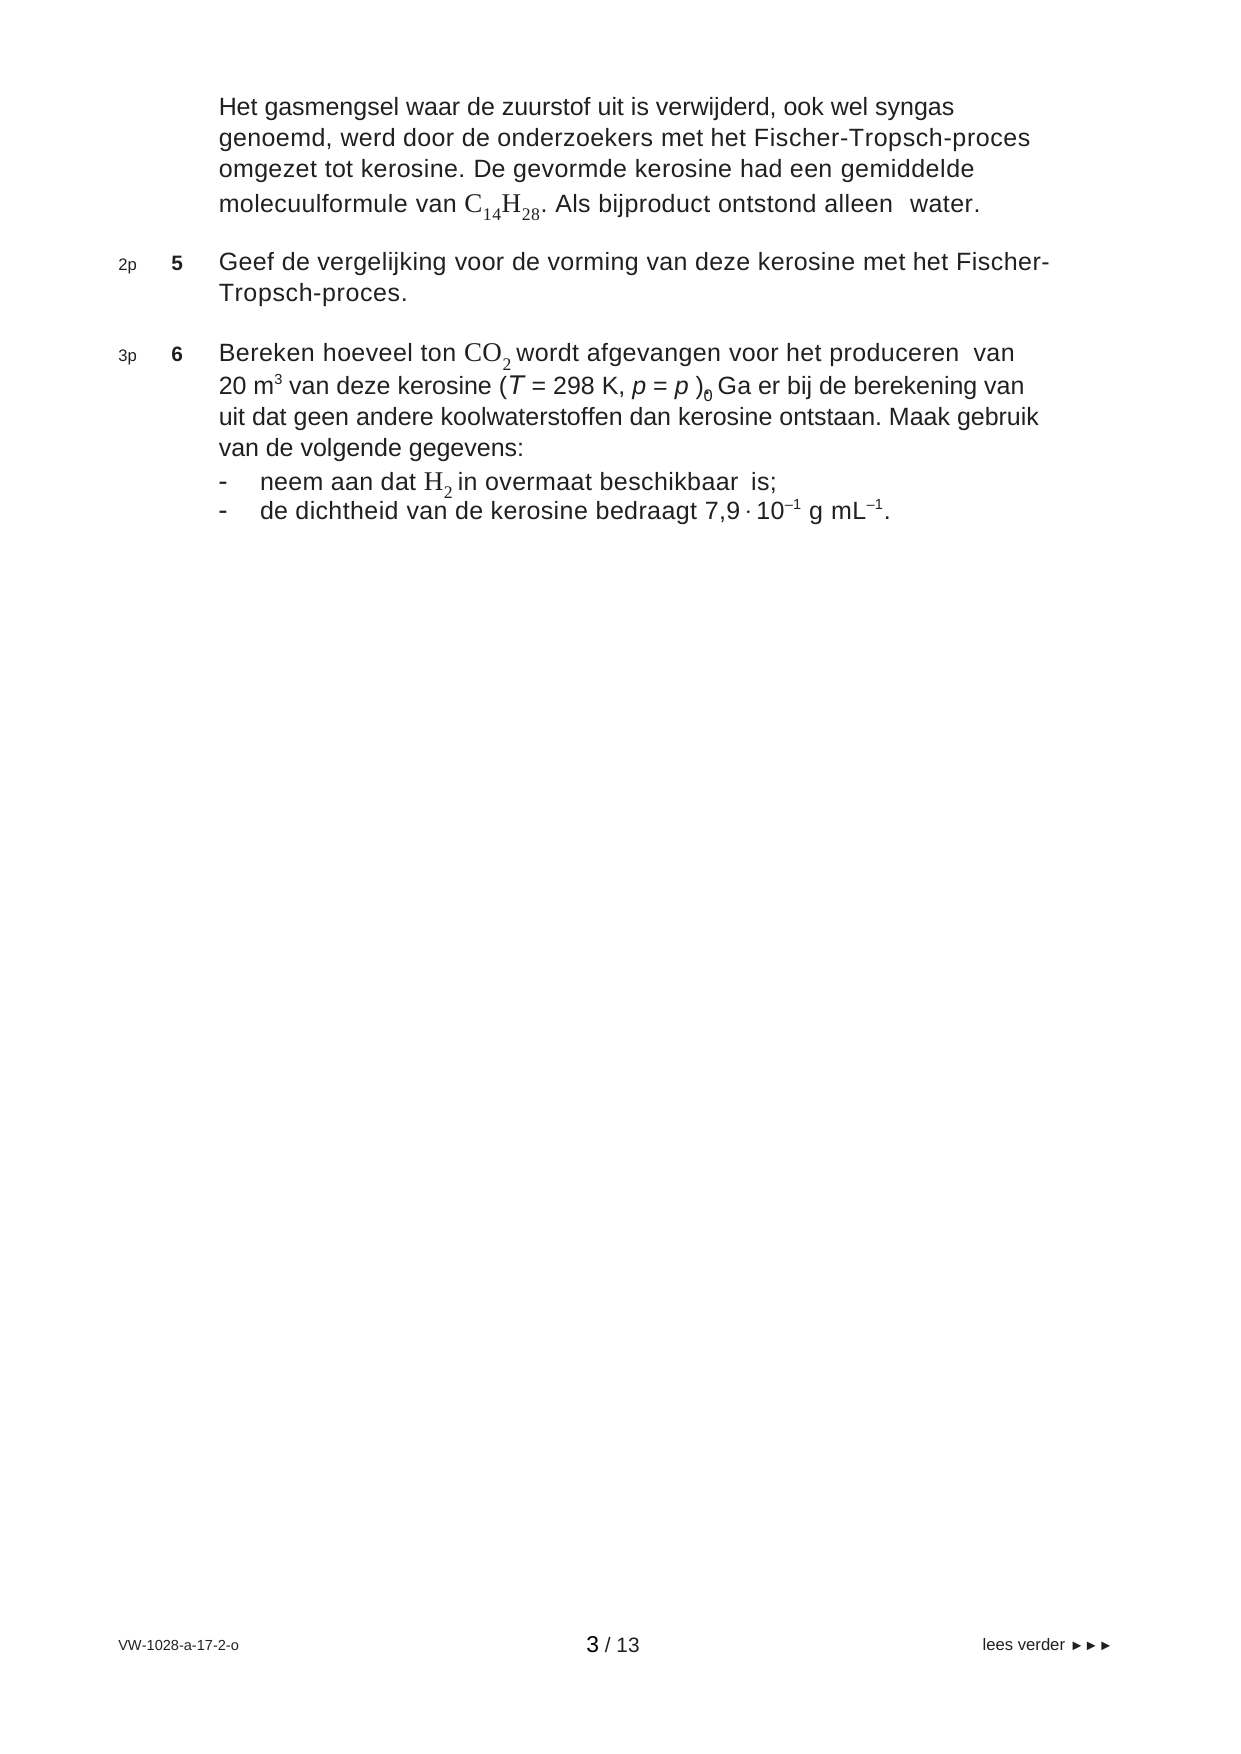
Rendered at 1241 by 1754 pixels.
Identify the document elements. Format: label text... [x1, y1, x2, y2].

text 2p 5 Geef de vergelijking voor de vorming van deze kerosine met het Fischer- Tropsch-proces. [118, 247, 1068, 307]
text 20 m3 van deze kerosine (T = 298 K, p = p ). Ga er bij de berekening van [218, 369, 1146, 400]
text genoemd, werd door de onderzoekers met het Fischer-Tropsch-proces omgezet tot kerosine. De gevormde kerosine had een gemiddelde [218, 123, 1041, 183]
text 3p 6 Bereken hoeveel ton CO2 wordt afgevangen voor het produceren van [118, 338, 1146, 368]
text Het gasmengsel waar de zuurstof uit is verwijderd, ook wel syngas [218, 92, 1146, 121]
text molecuulformule van C14H28. Als bijproduct ontstond alleen water. [218, 185, 1146, 219]
list neem aan dat H2 in overmaat beschikbaar is; [218, 464, 1146, 497]
text uit dat geen andere koolwaterstoffen dan kerosine ontstaan. Maak gebruik van de volgende gegevens: [218, 402, 1078, 462]
list de dichtheid van de kerosine bedraagt 7,910–1 g mL–1. [218, 497, 1146, 525]
